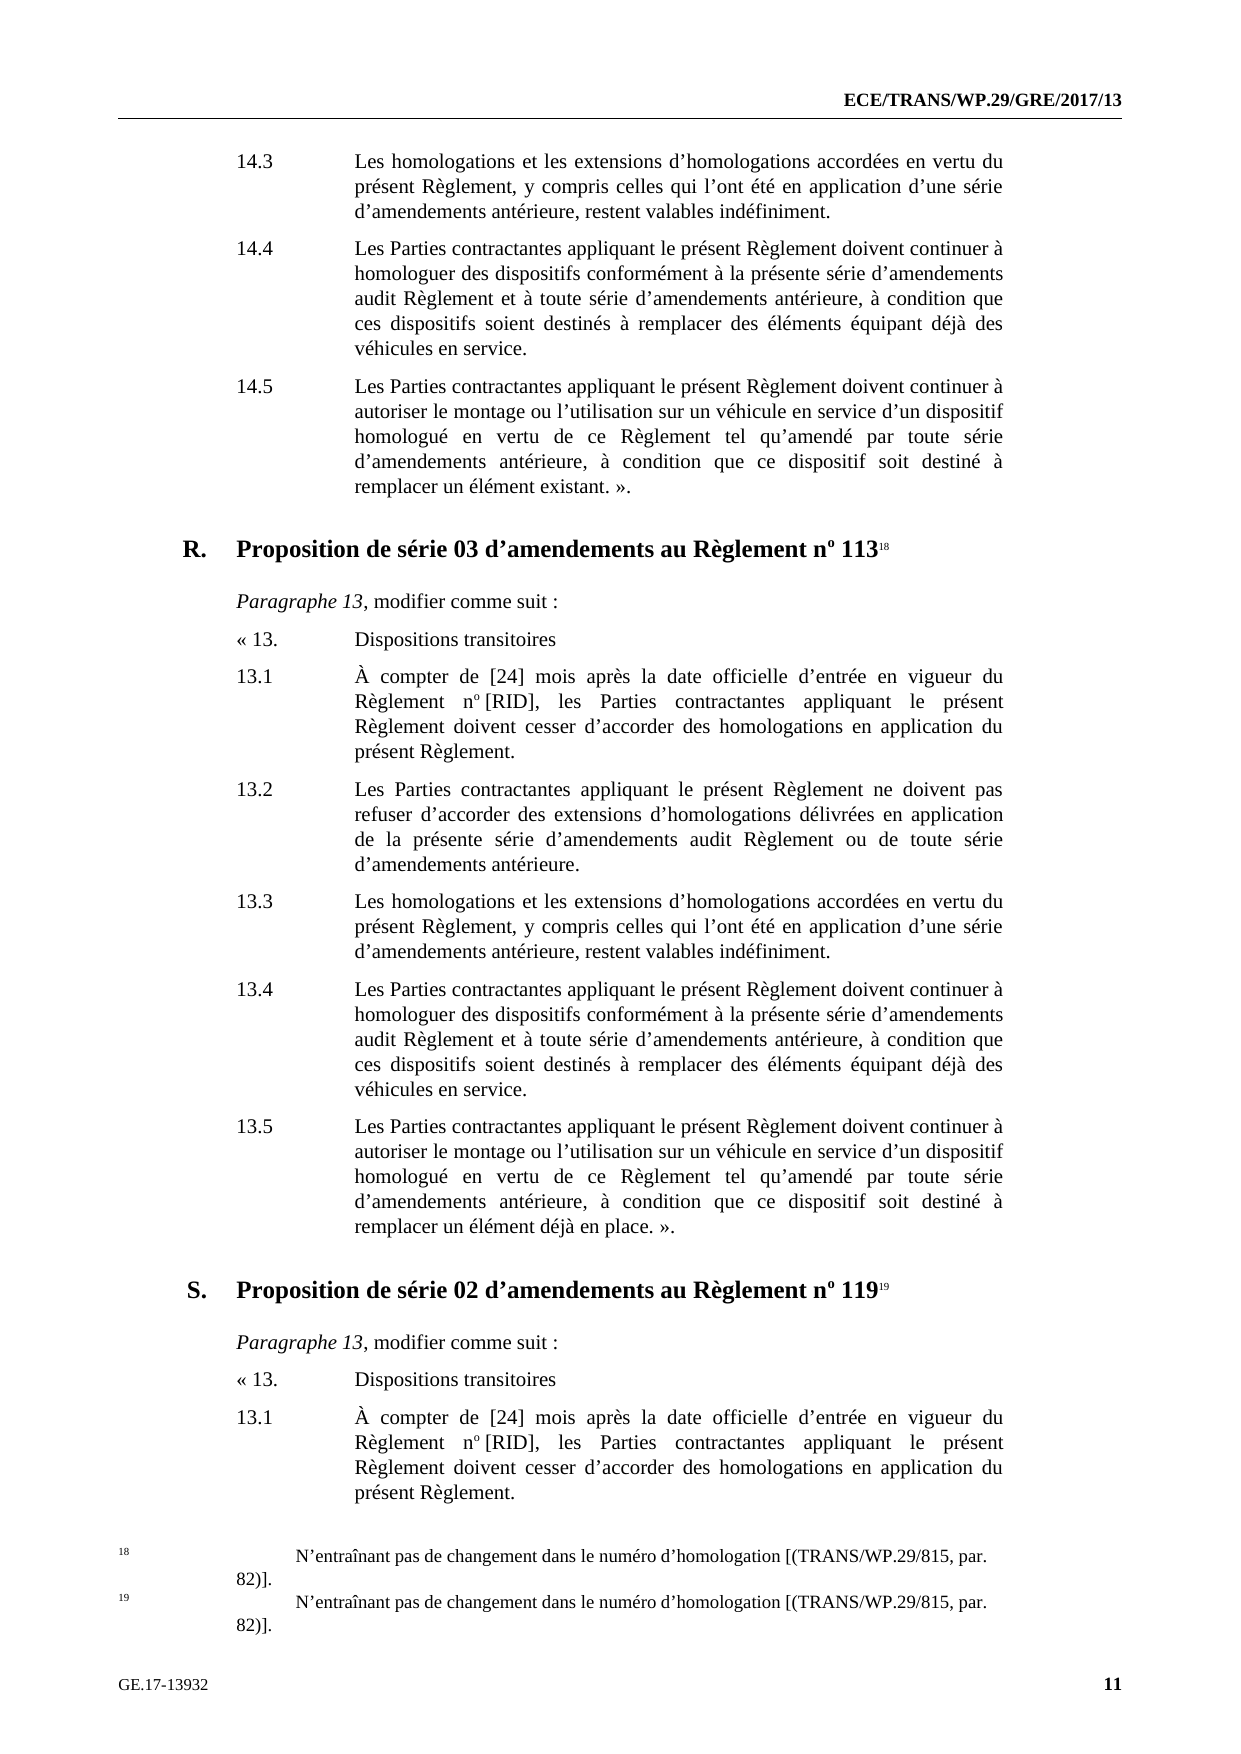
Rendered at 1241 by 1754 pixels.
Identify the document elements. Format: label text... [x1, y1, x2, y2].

text Paragraphe 13, modifier comme suit : [236, 588, 1004, 613]
text R. Proposition de série 03 d’amendements au Règlement no 113 [118, 535, 1004, 563]
text 13.1 À compter de [24] mois après la date officielle d’entrée en vigueur du Règlement no [RID], les Parties contractantes appliquant le présent Règlement doivent cesser d’accorder des homologations en application du présent Règlement. [236, 663, 1004, 763]
text 13.1 À compter de [24] mois après la date officielle d’entrée en vigueur du Règlement no [RID], les Parties contractantes appliquant le présent Règlement doivent cesser d’accorder des homologations en application du présent Règlement. [236, 1404, 1004, 1504]
text 13.4 Les Parties contractantes appliquant le présent Règlement doivent continuer à homologuer des dispositifs conformément à la présente série d’amendements audit Règlement et à toute série d’amendements antérieure, à condition que ces dispositifs soient destinés à remplacer des éléments équipant déjà des véhicules en service. [236, 976, 1004, 1101]
text 14.4 Les Parties contractantes appliquant le présent Règlement doivent continuer à homologuer des dispositifs conformément à la présente série d’amendements audit Règlement et à toute série d’amendements antérieure, à condition que ces dispositifs soient destinés à remplacer des éléments équipant déjà des véhicules en service. [236, 235, 1004, 360]
text « 13. Dispositions transitoires [236, 626, 1004, 651]
text « 13. Dispositions transitoires [236, 1366, 1004, 1391]
text 14.3 Les homologations et les extensions d’homologations accordées en vertu du présent Règlement, y compris celles qui l’ont été en application d’une série d’amendements antérieure, restent valables indéfiniment. [236, 148, 1004, 223]
text 13.2 Les Parties contractantes appliquant le présent Règlement ne doivent pas refuser d’accorder des extensions d’homologations délivrées en application de la présente série d’amendements audit Règlement ou de toute série d’amendements antérieure. [236, 776, 1004, 876]
text 14.5 Les Parties contractantes appliquant le présent Règlement doivent continuer à autoriser le montage ou l’utilisation sur un véhicule en service d’un dispositif homologué en vertu de ce Règlement tel qu’amendé par toute série d’amendements antérieure, à condition que ce dispositif soit destiné à remplacer un élément existant. ». [236, 373, 1004, 498]
text Paragraphe 13, modifier comme suit : [236, 1329, 1004, 1354]
text S. Proposition de série 02 d’amendements au Règlement no 119 [118, 1276, 1004, 1304]
text 13.3 Les homologations et les extensions d’homologations accordées en vertu du présent Règlement, y compris celles qui l’ont été en application d’une série d’amendements antérieure, restent valables indéfiniment. [236, 888, 1004, 963]
